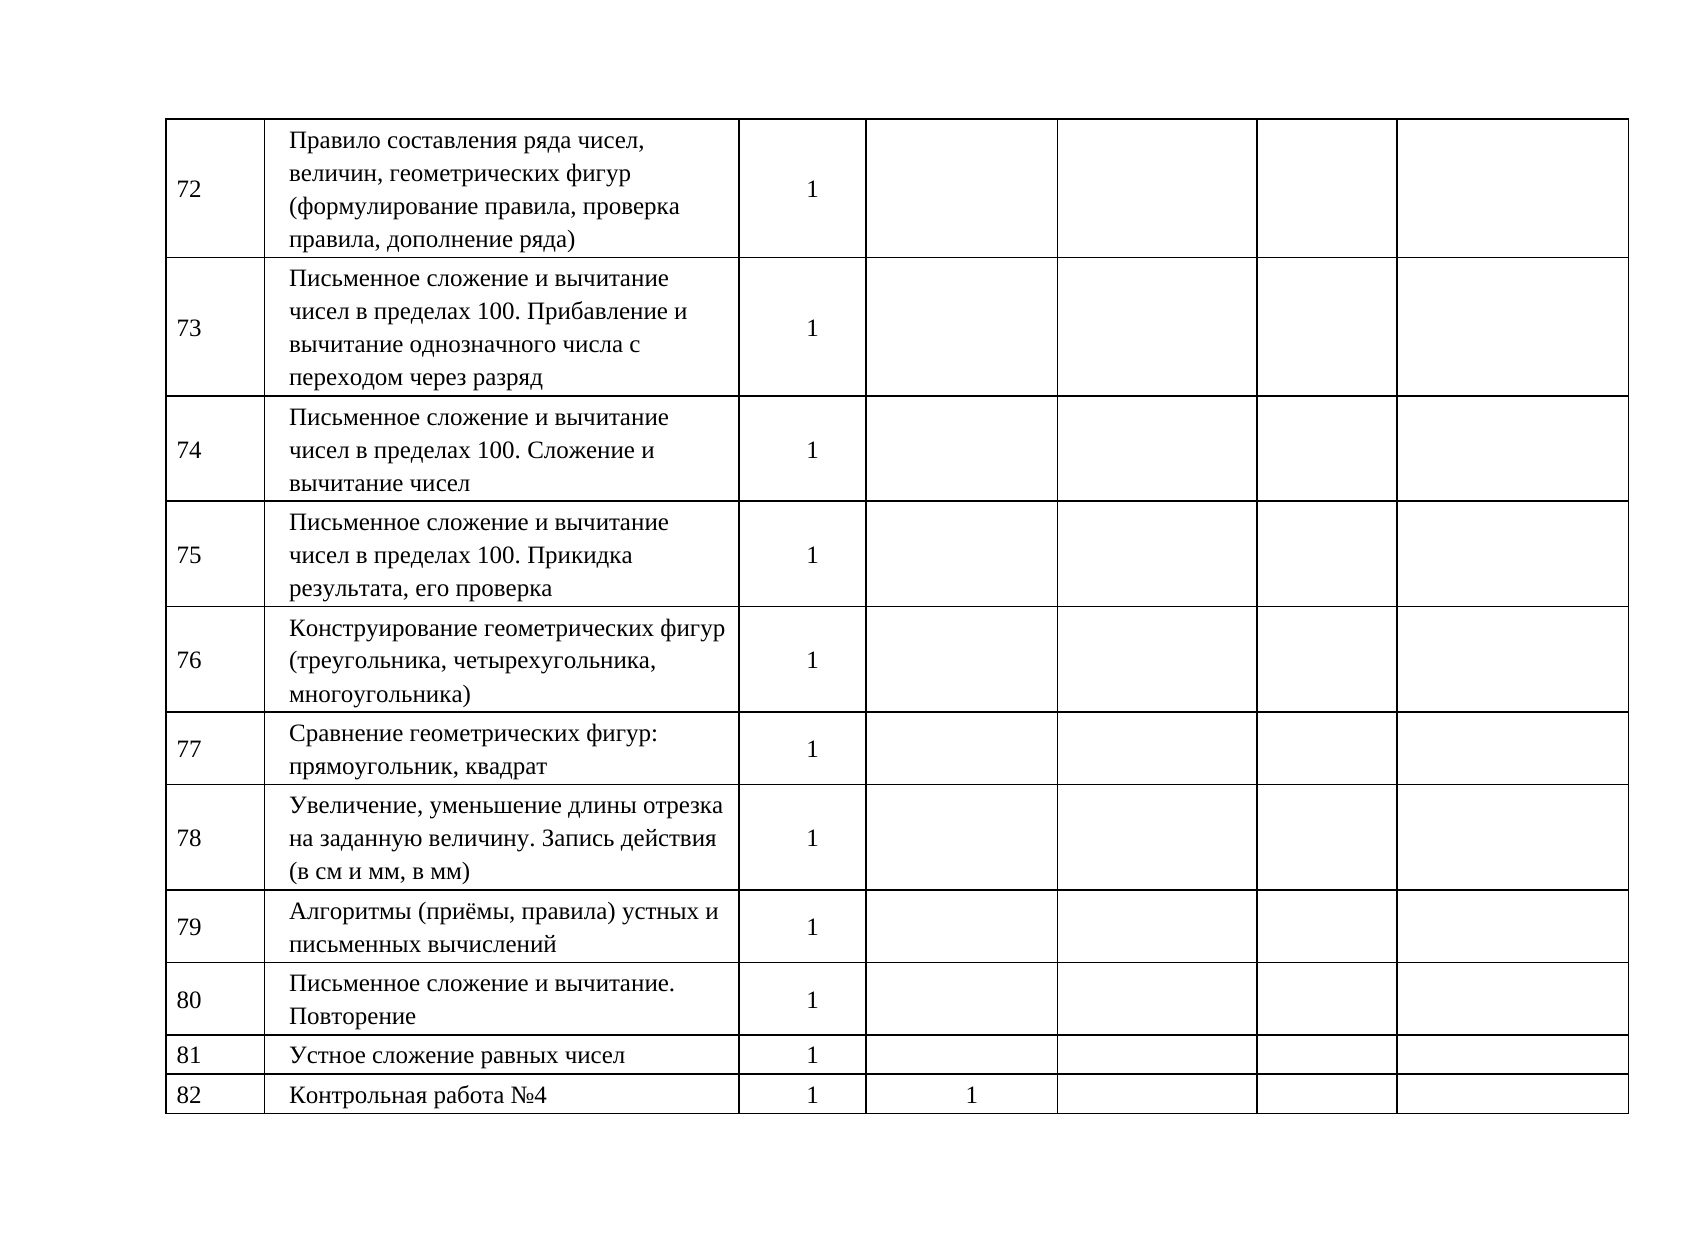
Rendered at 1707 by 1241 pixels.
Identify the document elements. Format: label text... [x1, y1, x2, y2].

table_cell 1 [867, 1075, 1057, 1113]
table_cell Письменное сложение и вычитание чисел в пределах 100. Прикидка результата, его проверка [265, 502, 738, 606]
table_cell [1398, 397, 1628, 500]
table_cell 74 [167, 397, 264, 500]
table_cell 75 [167, 502, 264, 606]
table_cell Правило составления ряда чисел, величин, геометрических фигур (формулирование правила, проверка правила, дополнение ряда) [265, 120, 738, 257]
table_cell Письменное сложение и вычитание. Повторение [265, 963, 738, 1034]
table_cell Контрольная работа №4 [265, 1075, 738, 1113]
table_cell 1 [740, 397, 865, 500]
table_cell [1258, 963, 1396, 1034]
table_cell [1258, 785, 1396, 889]
table_cell [867, 502, 1057, 606]
table_cell 1 [740, 502, 865, 606]
table_cell [1258, 1075, 1396, 1113]
table_cell [1058, 397, 1256, 500]
table_cell [867, 258, 1057, 395]
table_cell [1258, 1036, 1396, 1073]
table_cell [867, 891, 1057, 961]
table_cell 81 [167, 1036, 264, 1073]
table_cell 79 [167, 891, 264, 961]
table_cell [1058, 1075, 1256, 1113]
table_cell 80 [167, 963, 264, 1034]
table_cell 73 [167, 258, 264, 395]
table_cell [1398, 1036, 1628, 1073]
table_cell [1258, 397, 1396, 500]
table_cell Увеличение, уменьшение длины отрезка на заданную величину. Запись действия (в см и мм, в мм) [265, 785, 738, 889]
table_cell [1398, 1075, 1628, 1113]
table_cell [867, 963, 1057, 1034]
table_cell [1058, 785, 1256, 889]
table_cell 1 [740, 120, 865, 257]
table_cell [1398, 502, 1628, 606]
table_cell 1 [740, 258, 865, 395]
table_cell Сравнение геометрических фигур: прямоугольник, квадрат [265, 713, 738, 784]
table_cell [867, 607, 1057, 711]
table_cell 1 [740, 713, 865, 784]
table_cell [1058, 607, 1256, 711]
table_cell Алгоритмы (приёмы, правила) устных и письменных вычислений [265, 891, 738, 961]
table_cell 78 [167, 785, 264, 889]
table_cell [1398, 963, 1628, 1034]
table_cell [1398, 891, 1628, 961]
table_cell [867, 785, 1057, 889]
table_cell Письменное сложение и вычитание чисел в пределах 100. Сложение и вычитание чисел [265, 397, 738, 500]
table_cell 72 [167, 120, 264, 257]
table_cell 1 [740, 891, 865, 961]
table_cell [1058, 713, 1256, 784]
table_cell 1 [740, 607, 865, 711]
table_cell [1058, 258, 1256, 395]
table_cell 77 [167, 713, 264, 784]
table_cell [1398, 785, 1628, 889]
table_cell 1 [740, 1036, 865, 1073]
table_cell 76 [167, 607, 264, 711]
table_cell [867, 1036, 1057, 1073]
table_cell 1 [740, 785, 865, 889]
table_cell 1 [740, 1075, 865, 1113]
table_cell [867, 120, 1057, 257]
table_cell [867, 713, 1057, 784]
table_cell Конструирование геометрических фигур (треугольника, четырехугольника, многоугольника) [265, 607, 738, 711]
table_cell [1398, 713, 1628, 784]
table_cell [1398, 607, 1628, 711]
table_cell [1258, 607, 1396, 711]
table_cell [867, 397, 1057, 500]
table_cell 1 [740, 963, 865, 1034]
table_cell [1258, 713, 1396, 784]
table_cell Устное сложение равных чисел [265, 1036, 738, 1073]
table_cell [1258, 502, 1396, 606]
table_cell Письменное сложение и вычитание чисел в пределах 100. Прибавление и вычитание однозначного числа с переходом через разряд [265, 258, 738, 395]
table_cell [1058, 963, 1256, 1034]
table_cell [1258, 891, 1396, 961]
table_cell [1058, 502, 1256, 606]
table_cell [1398, 120, 1628, 257]
table_cell [1058, 1036, 1256, 1073]
table_cell [1258, 120, 1396, 257]
table_cell [1058, 120, 1256, 257]
table_cell [1398, 258, 1628, 395]
table_cell [1258, 258, 1396, 395]
table_cell [1058, 891, 1256, 961]
table_cell 82 [167, 1075, 264, 1113]
